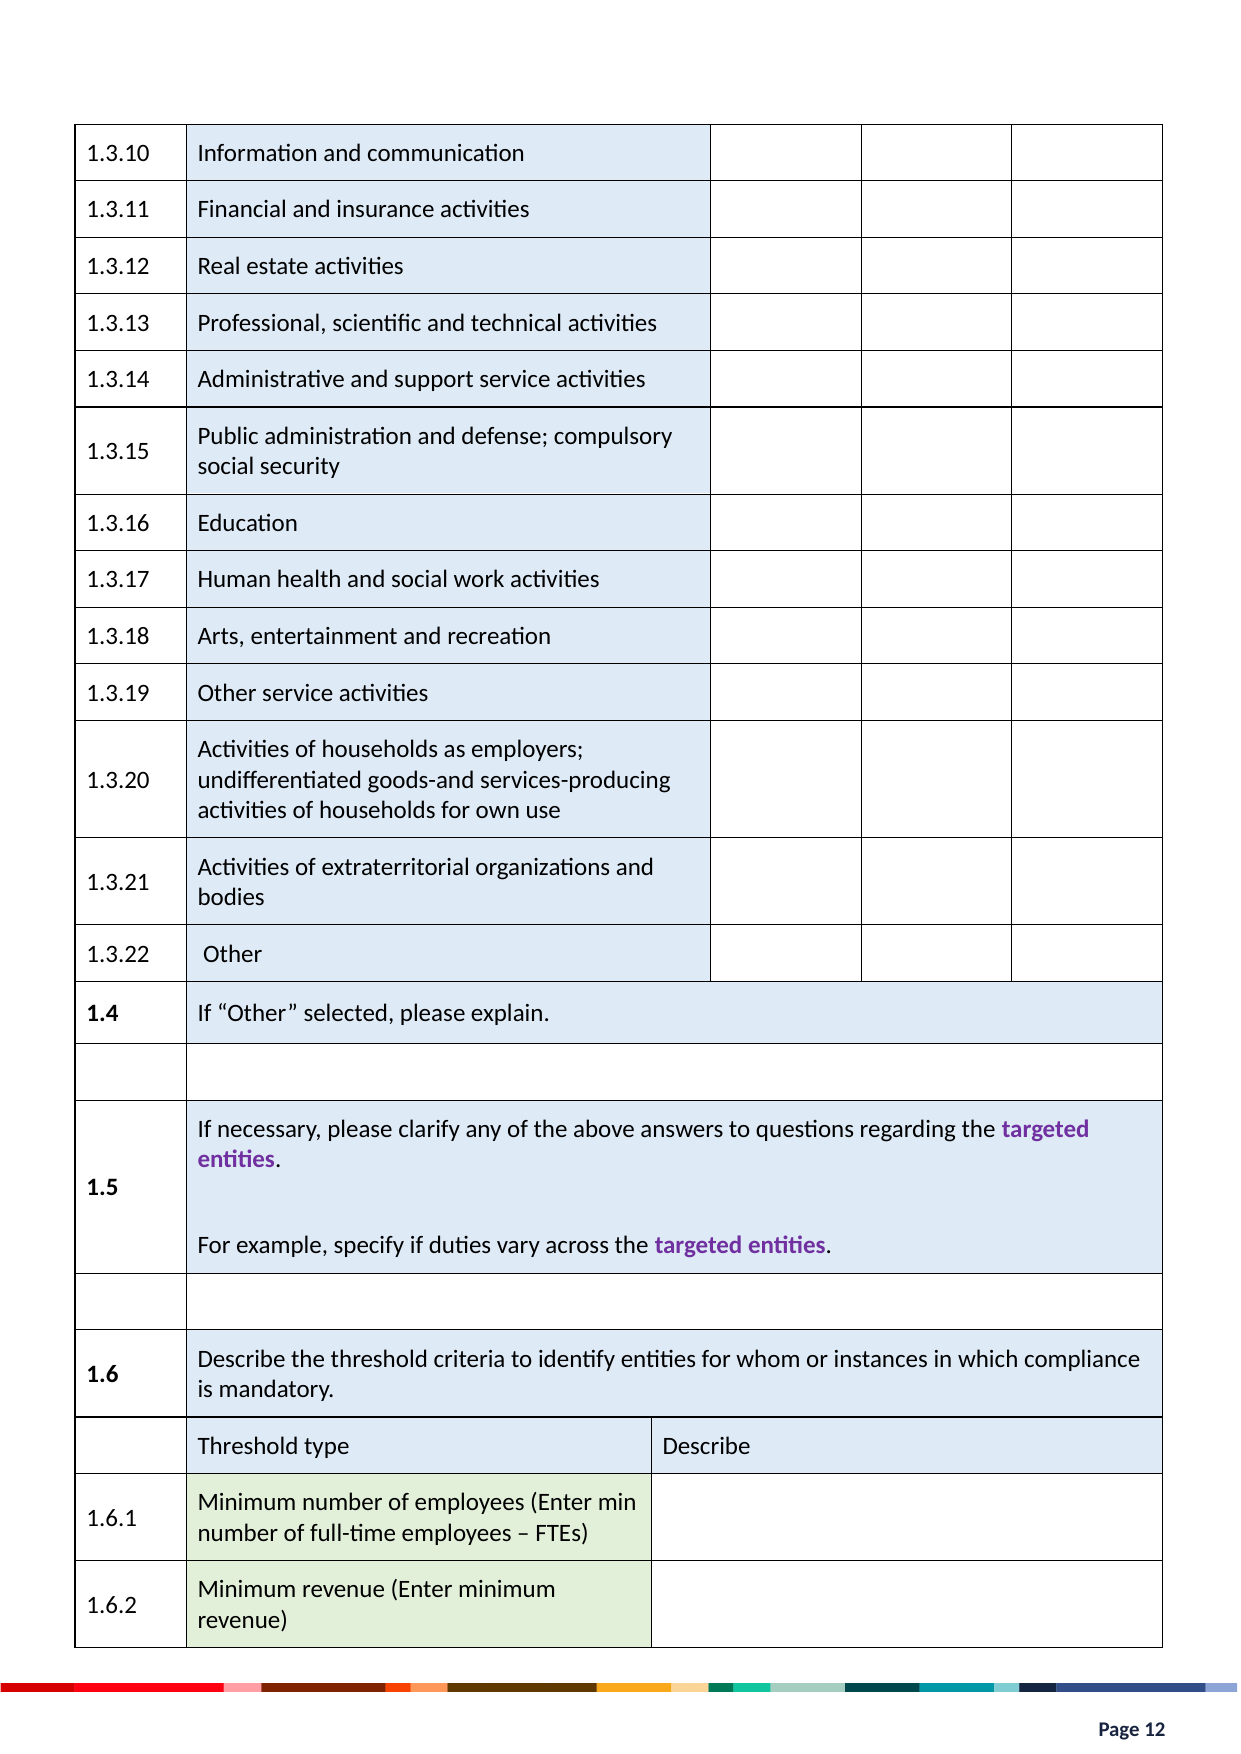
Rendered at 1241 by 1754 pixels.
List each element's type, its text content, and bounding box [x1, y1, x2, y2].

table_cell [1012, 181, 1162, 237]
table_cell 1.3.15 [76, 408, 186, 493]
table_cell 1.6 [76, 1330, 186, 1416]
table_cell [862, 664, 1011, 720]
table_cell Other service activities [187, 664, 710, 720]
table_cell [711, 721, 861, 837]
table_cell Describe [652, 1418, 1162, 1473]
table_cell [187, 1274, 1162, 1329]
table_cell [76, 1418, 186, 1473]
table_cell 1.3.13 [76, 294, 186, 350]
table_cell 1.3.18 [76, 608, 186, 663]
table_cell [711, 495, 861, 550]
table_cell 1.6.2 [76, 1561, 186, 1647]
table_cell [711, 125, 861, 180]
table_cell [862, 238, 1011, 293]
table_cell [862, 551, 1011, 607]
table_cell [862, 181, 1011, 237]
table_cell Public administration and defense; compulsory social security [187, 408, 710, 493]
table_cell [187, 1044, 1162, 1099]
table_cell Human health and social work activities [187, 551, 710, 607]
table_cell 1.6.1 [76, 1474, 186, 1560]
table_cell [652, 1561, 1162, 1647]
table_cell [1012, 838, 1162, 924]
table_cell Threshold type [187, 1418, 651, 1473]
table_cell 1.3.16 [76, 495, 186, 550]
table_cell [76, 1044, 186, 1099]
table_cell 1.4 [76, 982, 186, 1043]
table_cell 1.3.21 [76, 838, 186, 924]
table_cell [1012, 125, 1162, 180]
table_cell Financial and insurance activities [187, 181, 710, 237]
table_cell 1.3.22 [76, 925, 186, 981]
table_cell Professional, scientific and technical activities [187, 294, 710, 350]
table_cell [1012, 495, 1162, 550]
table_cell [862, 408, 1011, 493]
table_cell [711, 608, 861, 663]
table_cell [1012, 925, 1162, 981]
table_cell [1012, 608, 1162, 663]
table_cell 1.5 [76, 1101, 186, 1273]
table_cell [711, 838, 861, 924]
table_cell [1012, 294, 1162, 350]
table_cell Minimum number of employees (Enter min number of full-time employees – FTEs) [187, 1474, 651, 1560]
table_cell Real estate activities [187, 238, 710, 293]
table_cell [1012, 664, 1162, 720]
picture [0, 1683, 1236, 1692]
table_cell 1.3.11 [76, 181, 186, 237]
table_cell [1012, 721, 1162, 837]
table_cell If necessary, please clarify any of the above answers to questions regarding the targeted entities. For example, specify if duties vary across the targeted entities. [187, 1101, 1162, 1273]
table_cell [1012, 408, 1162, 493]
table_cell 1.3.19 [76, 664, 186, 720]
table_cell [862, 925, 1011, 981]
table_cell If “Other” selected, please explain. [187, 982, 1162, 1043]
table_cell 1.3.12 [76, 238, 186, 293]
table_cell Education [187, 495, 710, 550]
table_cell [862, 351, 1011, 406]
table_cell [862, 721, 1011, 837]
table_cell 1.3.10 [76, 125, 186, 180]
table_cell Describe the threshold criteria to identify entities for whom or instances in which compliance is mandatory. [187, 1330, 1162, 1416]
table_cell Information and communication [187, 125, 710, 180]
table_cell [862, 608, 1011, 663]
table_cell [711, 408, 861, 493]
table_cell 1.3.20 [76, 721, 186, 837]
table_cell Administrative and support service activities [187, 351, 710, 406]
table_cell [1012, 551, 1162, 607]
table_cell [711, 181, 861, 237]
table_cell 1.3.14 [76, 351, 186, 406]
table_cell [862, 838, 1011, 924]
table_cell [711, 294, 861, 350]
table_cell [1012, 238, 1162, 293]
table_cell [711, 664, 861, 720]
table_cell [76, 1274, 186, 1329]
table_cell [862, 125, 1011, 180]
table_cell Activities of extraterritorial organizations and bodies [187, 838, 710, 924]
table_cell [862, 294, 1011, 350]
table_cell 1.3.17 [76, 551, 186, 607]
table_cell [711, 551, 861, 607]
table_cell Activities of households as employers; undifferentiated goods-and services-producing activities of households for own use [187, 721, 710, 837]
table_cell Arts, entertainment and recreation [187, 608, 710, 663]
table_cell Minimum revenue (Enter minimum revenue) [187, 1561, 651, 1647]
table_cell [1012, 351, 1162, 406]
table_cell [711, 925, 861, 981]
table_cell [711, 238, 861, 293]
table_cell [652, 1474, 1162, 1560]
table_cell Other [187, 925, 710, 981]
table_cell [862, 495, 1011, 550]
table_cell [711, 351, 861, 406]
